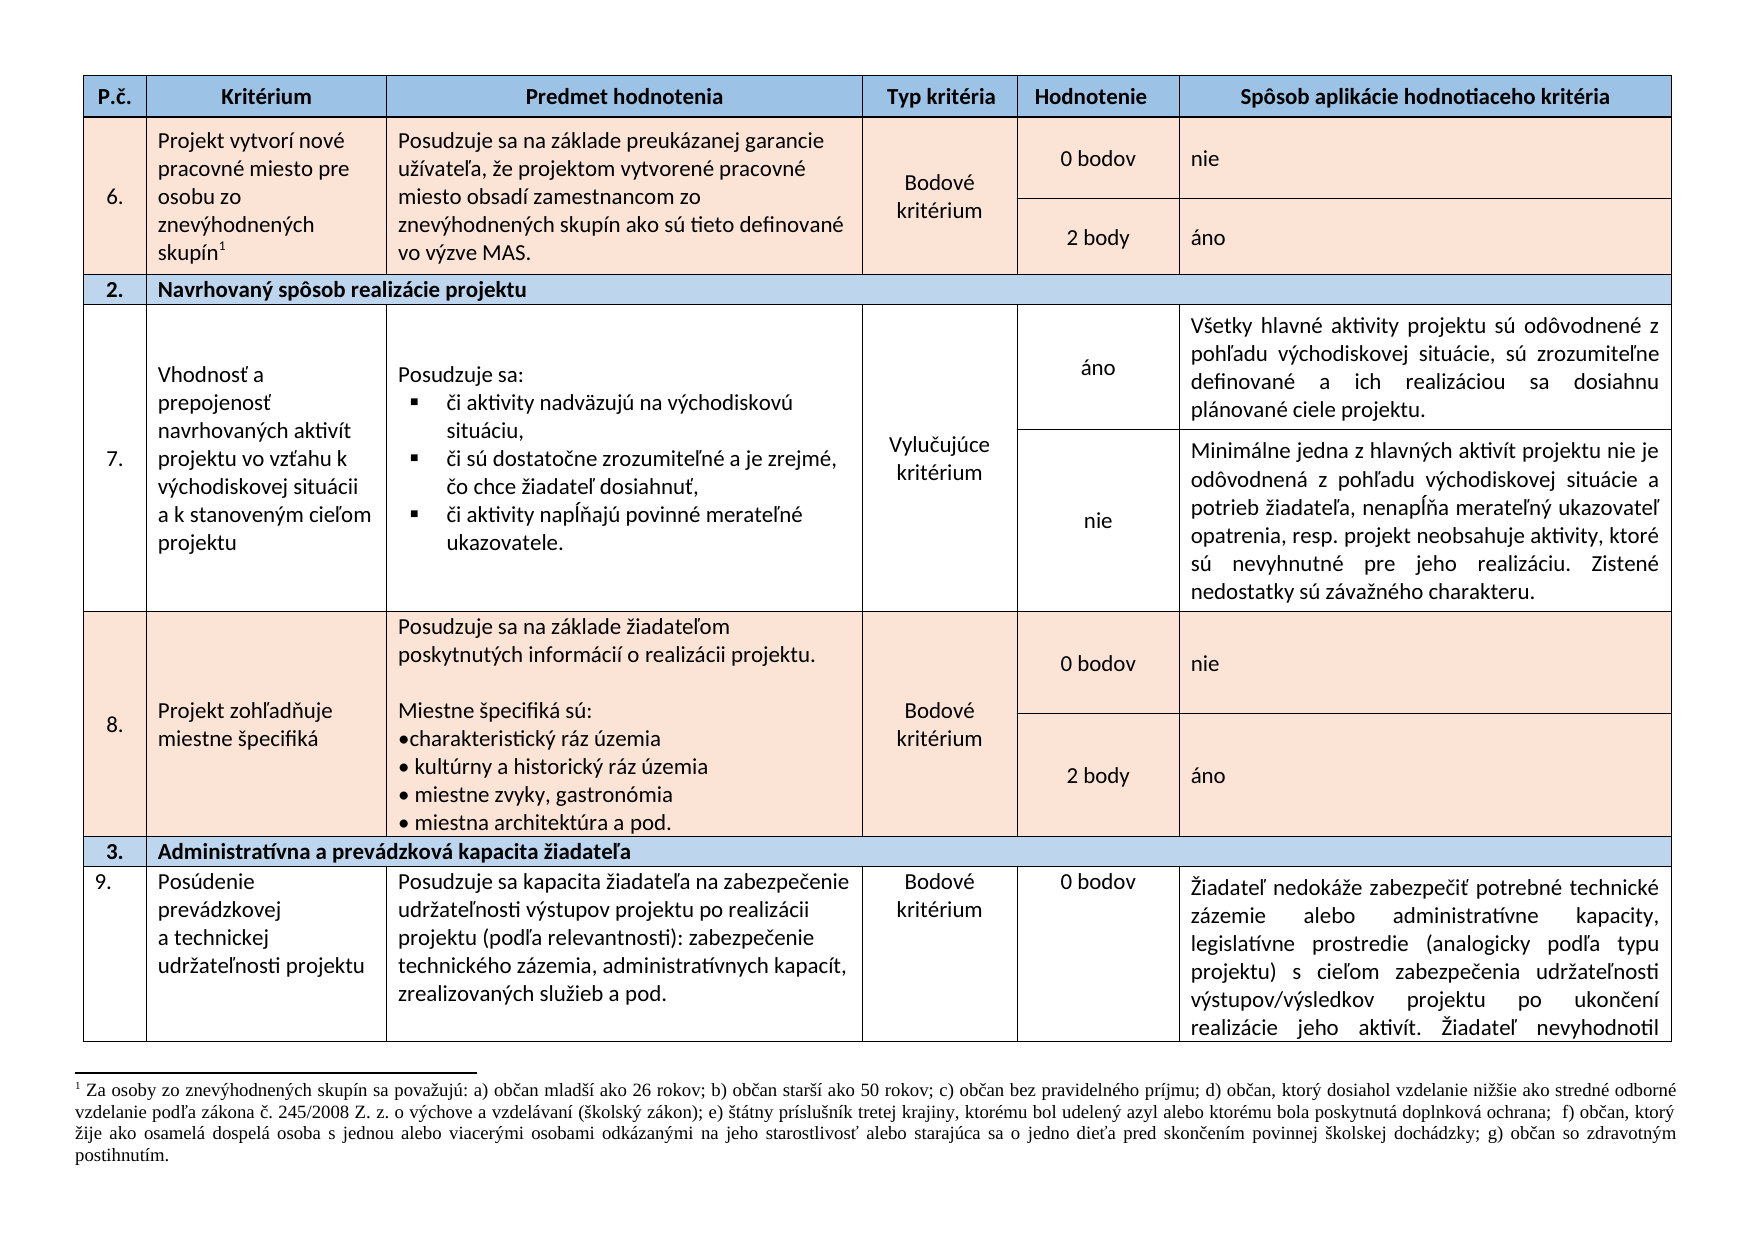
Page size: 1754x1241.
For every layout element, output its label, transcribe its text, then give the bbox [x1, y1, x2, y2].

table_header P.č. [84, 76, 146, 116]
table_header Spôsob aplikácie hodnotiaceho kritéria [1180, 76, 1671, 116]
table_header Kritérium [147, 76, 386, 116]
table_cell Posudzuje sa: či aktivity nadväzujú na východiskovú situáciu, či sú dostatočne zrozumiteľné a je zrejmé, čo chce žiadateľ dosiahnuť, či aktivity napĺňajú povinné merateľné ukazovatele. [387, 305, 862, 611]
table_cell Vylučujúce kritérium [863, 305, 1017, 611]
table_cell 9. [84, 867, 146, 1041]
table_cell 2 body [1018, 714, 1179, 836]
table_cell Posudzuje sa na základe žiadateľom poskytnutých informácií o realizácii projektu. Miestne špecifiká sú: •charakteristický ráz územia • kultúrny a historický ráz územia • miestne zvyky, gastronómia • miestna architektúra a pod. [387, 612, 862, 836]
table_cell 2. [84, 275, 146, 304]
table_header Predmet hodnotenia [387, 76, 862, 116]
table_cell Všetky hlavné aktivity projektu sú odôvodnené z pohľadu východiskovej situácie, sú zrozumiteľne definované a ich realizáciou sa dosiahnu plánované ciele projektu. [1180, 305, 1671, 429]
table_header Hodnotenie [1018, 76, 1179, 116]
table_cell Administratívna a prevádzková kapacita žiadateľa [147, 837, 1671, 866]
table_cell Navrhovaný spôsob realizácie projektu [147, 275, 1671, 304]
table_cell nie [1180, 612, 1671, 713]
table_cell Minimálne jedna z hlavných aktivít projektu nie je odôvodnená z pohľadu východiskovej situácie a potrieb žiadateľa, nenapĺňa merateľný ukazovateľ opatrenia, resp. projekt neobsahuje aktivity, ktoré sú nevyhnutné pre jeho realizáciu. Zistené nedostatky sú závažného charakteru. [1180, 430, 1671, 611]
table_cell Vhodnosť a prepojenosť navrhovaných aktivít projektu vo vzťahu k východiskovej situácii a k stanoveným cieľom projektu [147, 305, 386, 611]
table_cell áno [1180, 199, 1671, 274]
table_cell Projekt zohľadňuje miestne špecifiká [147, 612, 386, 836]
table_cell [1180, 867, 1671, 1041]
table_cell Bodové kritérium [863, 867, 1017, 1041]
table_cell 6. [84, 118, 146, 274]
table_cell 8. [84, 612, 146, 836]
table_cell 0 bodov [1018, 118, 1179, 198]
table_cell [147, 867, 386, 1041]
table_cell 0 bodov [1018, 612, 1179, 713]
table_cell nie [1018, 430, 1179, 611]
table_cell áno [1180, 714, 1671, 836]
table_cell Projekt vytvorí nové pracovné miesto pre osobu zo znevýhodnených skupín [147, 118, 386, 274]
table_cell 2 body [1018, 199, 1179, 274]
table_cell Bodové kritérium [863, 612, 1017, 836]
table_cell nie [1180, 118, 1671, 198]
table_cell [387, 867, 862, 1041]
table_cell 3. [84, 837, 146, 866]
table_cell 7. [84, 305, 146, 611]
table_cell Posudzuje sa na základe preukázanej garancie užívateľa, že projektom vytvorené pracovné miesto obsadí zamestnancom zo znevýhodnených skupín ako sú tieto definované vo výzve MAS. [387, 118, 862, 274]
table_header Typ kritéria [863, 76, 1017, 116]
table_cell Bodové kritérium [863, 118, 1017, 274]
table_cell 0 bodov [1018, 867, 1179, 1041]
table_cell áno [1018, 305, 1179, 429]
